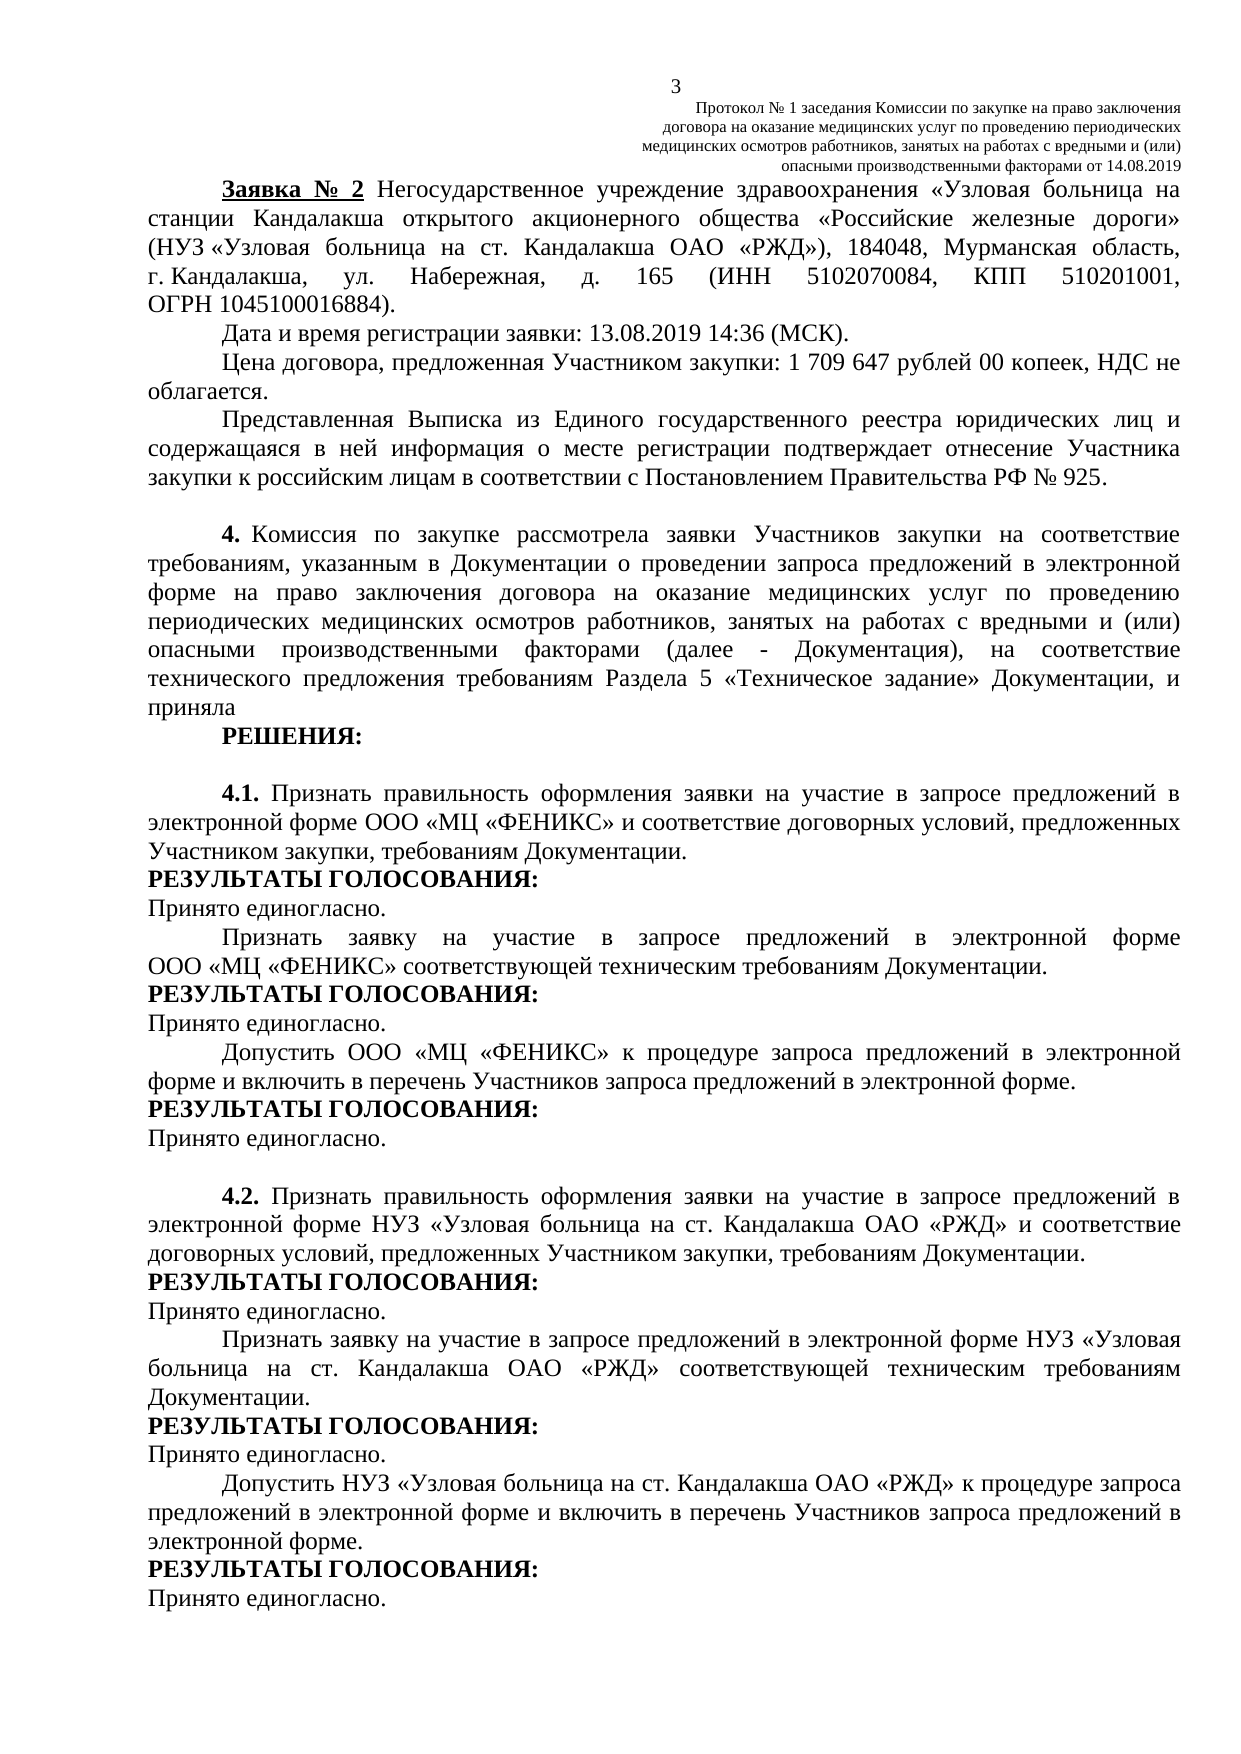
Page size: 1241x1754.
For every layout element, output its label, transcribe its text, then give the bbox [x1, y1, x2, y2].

text Допустить ООО «МЦ «ФЕНИКС» к процедуре запроса предложений в электронной форме и включить в перечень Участников запроса предложений в электронной форме. [148, 1037, 1181, 1094]
text Принято единогласно. [148, 1296, 1181, 1324]
text Заявка № 2 Негосударственное учреждение здравоохранения «Узловая больница на станции Кандалакша открытого акционерного общества «Российские железные дороги» (НУЗ «Узловая больница на ст. Кандалакша ОАО «РЖД»), 184048, Мурманская область, г. Кандалакша, ул. Набережная, д. 165 (ИНН 5102070084, КПП 510201001, ОГРН 1045100016884). [148, 174, 1181, 318]
text РЕЗУЛЬТАТЫ ГОЛОСОВАНИЯ: [148, 1267, 1181, 1296]
text РЕЗУЛЬТАТЫ ГОЛОСОВАНИЯ: [148, 864, 1181, 893]
text Дата и время регистрации заявки: 13.08.2019 14:36 (МСК). [148, 318, 1181, 347]
text РЕЗУЛЬТАТЫ ГОЛОСОВАНИЯ: [148, 979, 1181, 1008]
text РЕЗУЛЬТАТЫ ГОЛОСОВАНИЯ: [148, 1554, 1181, 1583]
text Принято единогласно. [148, 1439, 1181, 1468]
text Допустить НУЗ «Узловая больница на ст. Кандалакша ОАО «РЖД» к процедуре запроса предложений в электронной форме и включить в перечень Участников запроса предложений в электронной форме. [148, 1468, 1181, 1554]
text РЕЗУЛЬТАТЫ ГОЛОСОВАНИЯ: [148, 1411, 1181, 1439]
text Признать заявку на участие в запросе предложений в электронной форме ООО «МЦ «ФЕНИКС» соответствующей техническим требованиям Документации. [148, 922, 1181, 979]
text Представленная Выписка из Единого государственного реестра юридических лиц и содержащаяся в ней информация о месте регистрации подтверждает отнесение Участника закупки к российским лицам в соответствии с Постановлением Правительства РФ № 925. [148, 404, 1181, 491]
text Цена договора, предложенная Участником закупки: 1 709 647 рублей 00 копеек, НДС не облагается. [148, 347, 1181, 404]
text Принято единогласно. [148, 1583, 1181, 1612]
text Признать заявку на участие в запросе предложений в электронной форме НУЗ «Узловая больница на ст. Кандалакша ОАО «РЖД» соответствующей техническим требованиям Документации. [148, 1324, 1181, 1411]
text 4.1. Признать правильность оформления заявки на участие в запросе предложений в электронной форме ООО «МЦ «ФЕНИКС» и соответствие договорных условий, предложенных Участником закупки, требованиям Документации. [148, 778, 1181, 864]
text Принято единогласно. [148, 1008, 1181, 1037]
text РЕЗУЛЬТАТЫ ГОЛОСОВАНИЯ: [148, 1094, 1181, 1123]
text РЕШЕНИЯ: [148, 721, 1181, 749]
text Принято единогласно. [148, 1123, 1181, 1152]
text 4.2. Признать правильность оформления заявки на участие в запросе предложений в электронной форме НУЗ «Узловая больница на ст. Кандалакша ОАО «РЖД» и соответствие договорных условий, предложенных Участником закупки, требованиям Документации. [148, 1181, 1181, 1267]
list Комиссия по закупке рассмотрела заявки Участников закупки на соответствие требованиям, указанным в Документации о проведении запроса предложений в электронной форме на право заключения договора на оказание медицинских услуг по проведению периодических медицинских осмотров работников, занятых на работах с вредными и (или) опасными производственными факторами (далее - Документация), на соответствие технического предложения требованиям Раздела 5 «Техническое задание» Документации, и приняла [148, 519, 1181, 721]
text Принято единогласно. [148, 893, 1181, 922]
